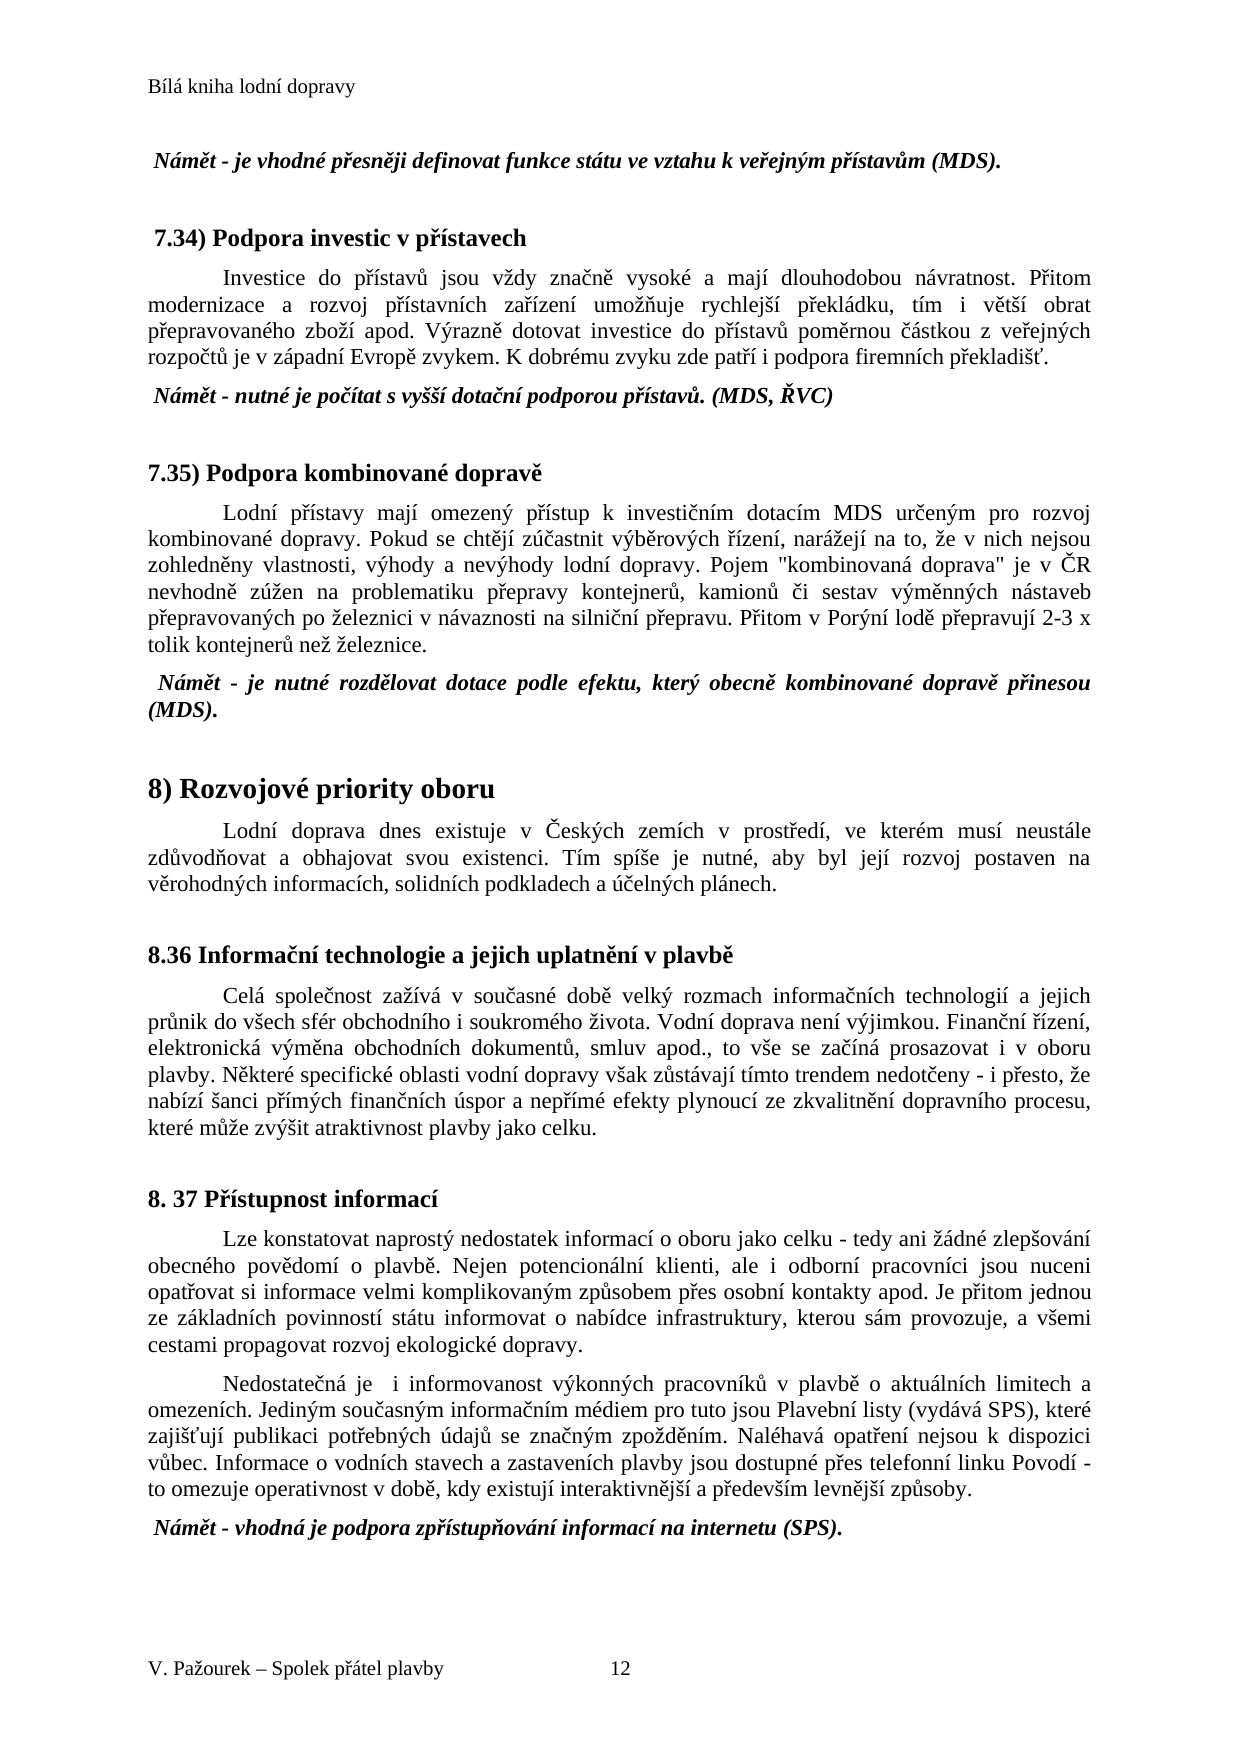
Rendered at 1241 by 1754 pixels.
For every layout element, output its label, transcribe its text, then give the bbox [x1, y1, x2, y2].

text Lodní doprava dnes existuje v Českých zemích v prostředí, ve kterém musí neustále zdůvodňovat a obhajovat svou existenci. Tím spíše je nutné, aby byl její rozvoj postaven na věrohodných informacích, solidních podkladech a účelných plánech. [148, 817, 1093, 896]
text Nedostatečná je i informovanost výkonných pracovníků v plavbě o aktuálních limitech a omezeních. Jediným současným informačním médiem pro tuto jsou Plavební listy (vydává SPS), které zajišťují publikaci potřebných údajů se značným zpožděním. Naléhavá opatření nejsou k dispozici vůbec. Informace o vodních stavech a zastaveních plavby jsou dostupné přes telefonní linku Povodí - to omezuje operativnost v době, kdy existují interaktivnější a především levnější způsoby. [148, 1369, 1093, 1501]
text Námět - nutné je počítat s vyšší dotační podporou přístavů. (MDS, ŘVC) [148, 382, 1093, 408]
text 7.35) Podpora kombinované dopravě [148, 458, 1093, 486]
text Investice do přístavů jsou vždy značně vysoké a mají dlouhodobou návratnost. Přitom modernizace a rozvoj přístavních zařízení umožňuje rychlejší překládku, tím i větší obrat přepravovaného zboží apod. Výrazně dotovat investice do přístavů poměrnou částkou z veřejných rozpočtů je v západní Evropě zvykem. K dobrému zvyku zde patří i podpora firemních překladišť. [148, 264, 1093, 370]
text Lodní přístavy mají omezený přístup k investičním dotacím MDS určeným pro rozvoj kombinované dopravy. Pokud se chtějí zúčastnit výběrových řízení, narážejí na to, že v nich nejsou zohledněny vlastnosti, výhody a nevýhody lodní dopravy. Pojem "kombinovaná doprava" je v ČR nevhodně zúžen na problematiku přepravy kontejnerů, kamionů či sestav výměnných nástaveb přepravovaných po železnici v návaznosti na silniční přepravu. Přitom v Porýní lodě přepravují 2-3 x tolik kontejnerů než železnice. [148, 499, 1093, 657]
text Námět - je vhodné přesněji definovat funkce státu ve vztahu k veřejným přístavům (MDS). [148, 148, 1093, 174]
text Námět - vhodná je podpora zpřístupňování informací na internetu (SPS). [148, 1514, 1093, 1540]
text 8. 37 Přístupnost informací [148, 1184, 1093, 1213]
text Lze konstatovat naprostý nedostatek informací o oboru jako celku - tedy ani žádné zlepšování obecného povědomí o plavbě. Nejen potencionální klienti, ale i odborní pracovníci jsou nuceni opatřovat si informace velmi komplikovaným způsobem přes osobní kontakty apod. Je přitom jednou ze základních povinností státu informovat o nabídce infrastruktury, kterou sám provozuje, a všemi cestami propagovat rozvoj ekologické dopravy. [148, 1225, 1093, 1357]
text 7.34) Podpora investic v přístavech [148, 223, 1093, 252]
text Celá společnost zažívá v současné době velký rozmach informačních technologií a jejich průnik do všech sfér obchodního i soukromého života. Vodní doprava není výjimkou. Finanční řízení, elektronická výměna obchodních dokumentů, smluv apod., to vše se začíná prosazovat i v oboru plavby. Některé specifické oblasti vodní dopravy však zůstávají tímto trendem nedotčeny - i přesto, že nabízí šanci přímých finančních úspor a nepřímé efekty plynoucí ze zkvalitnění dopravního procesu, které může zvýšit atraktivnost plavby jako celku. [148, 982, 1093, 1140]
text 8) Rozvojové priority oboru [148, 771, 1093, 805]
text Námět - je nutné rozdělovat dotace podle efektu, který obecně kombinované dopravě přinesou (MDS). [148, 669, 1093, 722]
text 8.36 Informační technologie a jejich uplatnění v plavbě [148, 941, 1093, 969]
